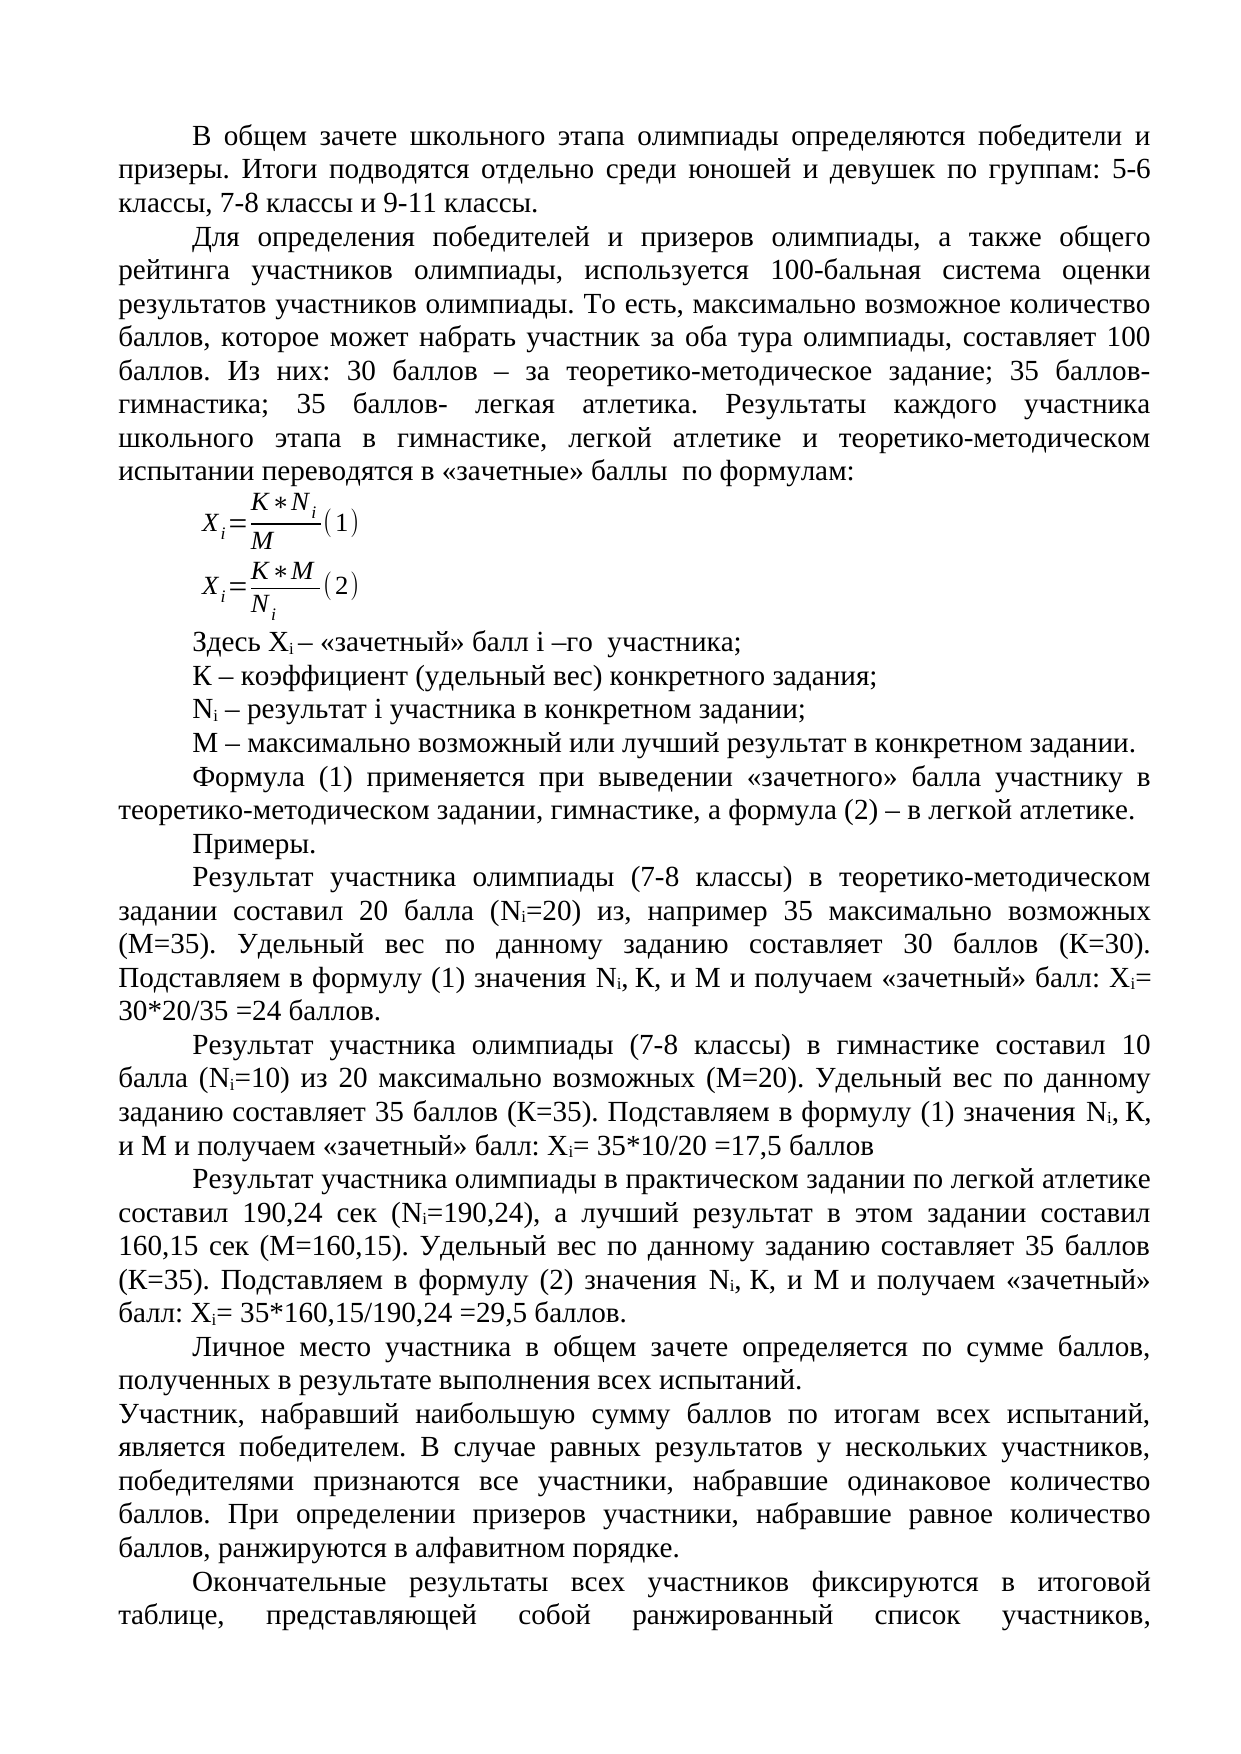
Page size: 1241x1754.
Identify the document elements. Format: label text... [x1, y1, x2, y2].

text Участник, набравший наибольшую сумму баллов по итогам всех испытаний, является победителем. В случае равных результатов у нескольких участников, победителями признаются все участники, набравшие одинаковое количество баллов. При определении призеров участники, набравшие равное количество баллов, ранжируются в алфавитном порядке. [118, 1396, 1152, 1564]
text Примеры. [118, 826, 1152, 859]
text Здесь Хi – «зачетный» балл i –го участника; [118, 624, 1152, 658]
text В общем зачете школьного этапа олимпиады определяются победители и призеры. Итоги подводятся отдельно среди юношей и девушек по группам: 5-6 классы, 7-8 классы и 9-11 классы. [118, 118, 1152, 219]
text М – максимально возможный или лучший результат в конкретном задании. [118, 725, 1152, 759]
text Для определения победителей и призеров олимпиады, а также общего рейтинга участников олимпиады, используется 100-бальная система оценки результатов участников олимпиады. То есть, максимально возможное количество баллов, которое может набрать участник за оба тура олимпиады, составляет 100 баллов. Из них: 30 баллов – за теоретико-методическое задание; 35 баллов- гимнастика; 35 баллов- легкая атлетика. Результаты каждого участника школьного этапа в гимнастике, легкой атлетике и теоретико-методическом испытании переводятся в «зачетные» баллы по формулам: [118, 219, 1152, 487]
text Личное место участника в общем зачете определяется по сумме баллов, полученных в результате выполнения всех испытаний. [118, 1329, 1152, 1396]
text Формула (1) применяется при выведении «зачетного» балла участнику в теоретико-методическом задании, гимнастике, а формула (2) – в легкой атлетике. [118, 759, 1152, 826]
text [118, 1564, 1152, 1631]
text К – коэффициент (удельный вес) конкретного задания; [118, 658, 1152, 692]
text Ni – результат i участника в конкретном задании; [118, 692, 1152, 725]
text Результат участника олимпиады в практическом задании по легкой атлетике составил 190,24 сек (Ni=190,24), а лучший результат в этом задании составил 160,15 сек (М=160,15). Удельный вес по данному заданию составляет 35 баллов (К=35). Подставляем в формулу (2) значения Ni, К, и М и получаем «зачетный» балл: Хi= 35*160,15/190,24 =29,5 баллов. [118, 1161, 1152, 1329]
text Результат участника олимпиады (7-8 классы) в гимнастике составил 10 балла (Ni=10) из 20 максимально возможных (М=20). Удельный вес по данному заданию составляет 35 баллов (К=35). Подставляем в формулу (1) значения Ni, К, и М и получаем «зачетный» балл: Хi= 35*10/20 =17,5 баллов [118, 1027, 1152, 1161]
text Результат участника олимпиады (7-8 классы) в теоретико-методическом задании составил 20 балла (Ni=20) из, например 35 максимально возможных (М=35). Удельный вес по данному заданию составляет 30 баллов (К=30). Подставляем в формулу (1) значения Ni, К, и М и получаем «зачетный» балл: Хi= 30*20/35 =24 баллов. [118, 859, 1152, 1027]
